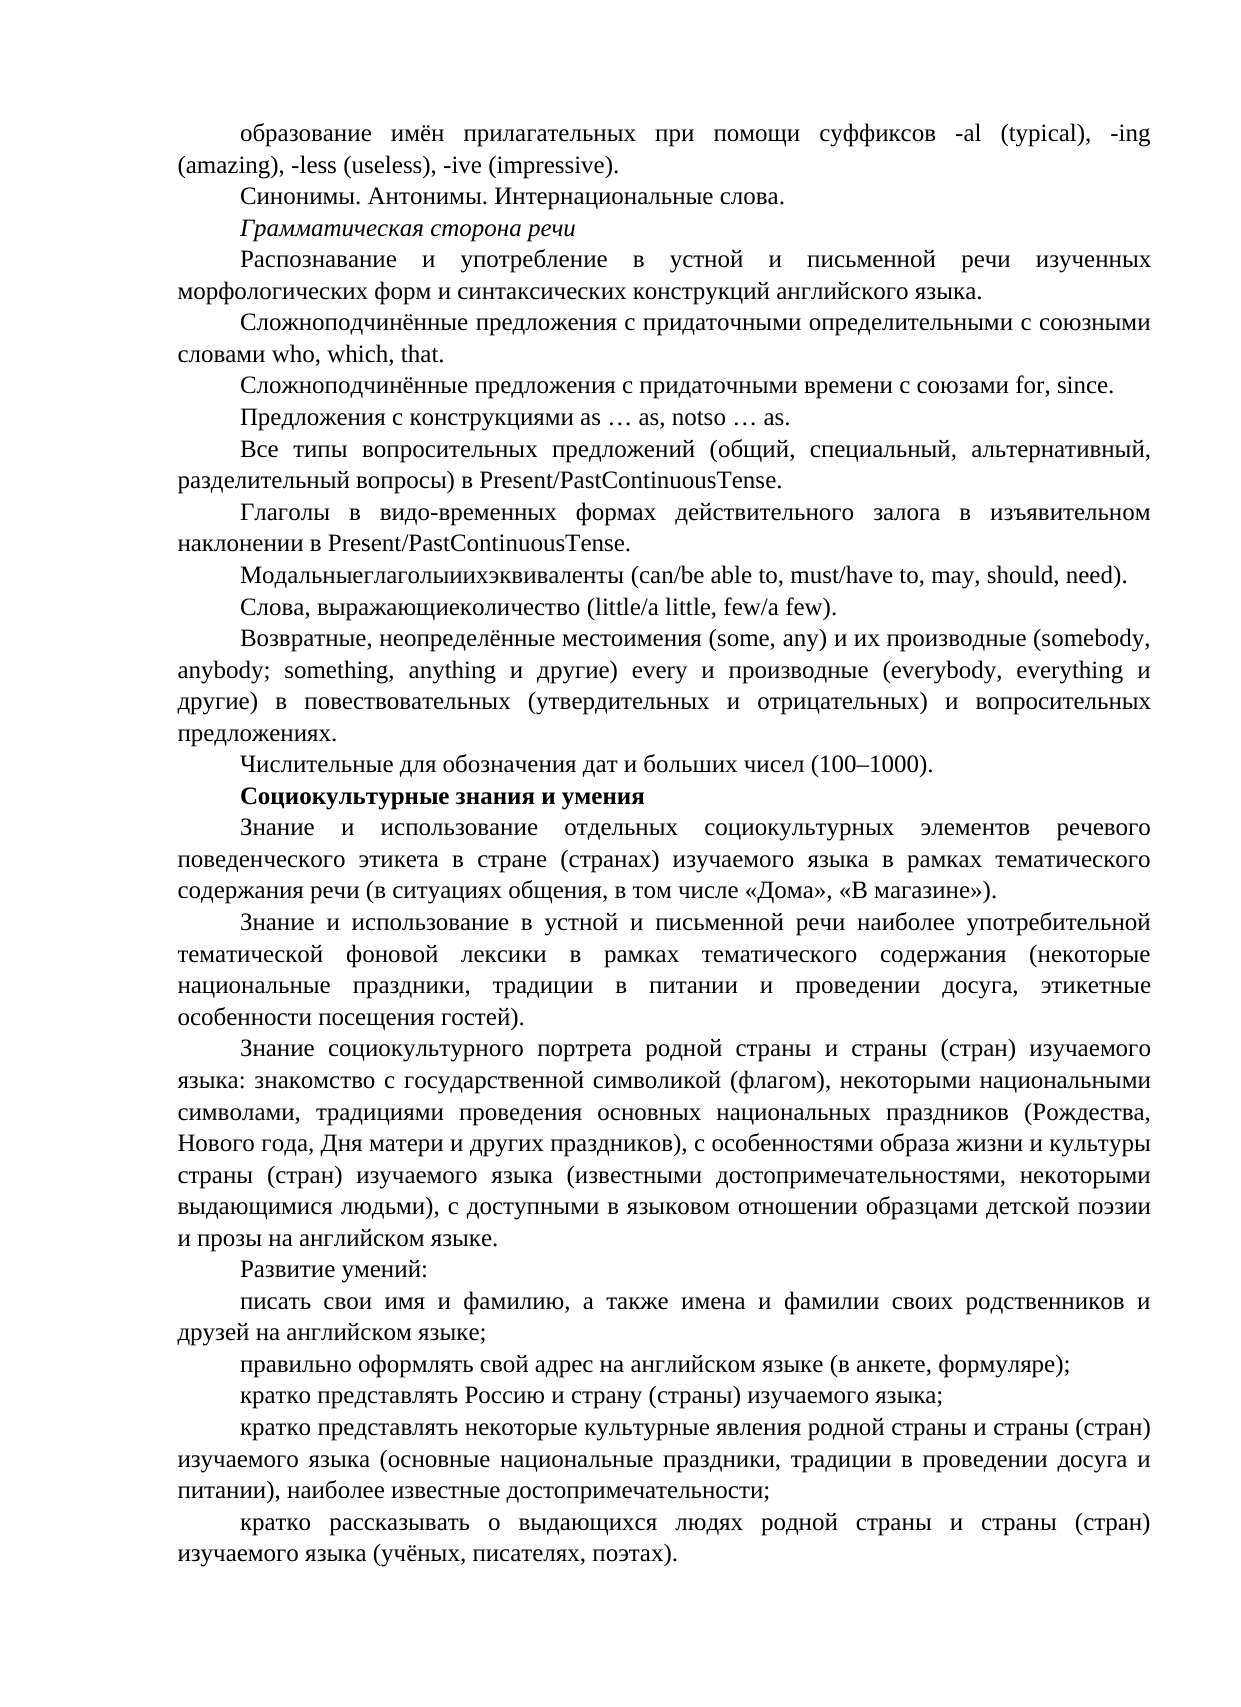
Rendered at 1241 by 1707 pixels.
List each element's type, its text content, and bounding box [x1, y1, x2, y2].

text Предложения с конструкциями as … as, notso … as. [177, 402, 1152, 431]
text Знание и использование отдельных социокультурных элементов речевого поведенческого этикета в стране (странах) изучаемого языка в рамках тематического содержания речи (в ситуациях общения, в том числе «Дома», «В магазине»). [177, 812, 1152, 904]
text Сложноподчинённые предложения с придаточными времени с союзами for, since. [177, 371, 1152, 399]
text Слова, выражающиеколичество (little/a little, few/a few). [177, 592, 1152, 620]
text правильно оформлять свой адрес на английском языке (в анкете, формуляре); [177, 1349, 1152, 1378]
text писать свои имя и фамилию, а также имена и фамилии своих родственников и друзей на английском языке; [177, 1286, 1152, 1346]
text Возвратные, неопределённые местоимения (some, any) и их производные (somebody, anybody; something, anything и другие) every и производные (everybody, everything и другие) в повествовательных (утвердительных и отрицательных) и вопросительных предложениях. [177, 623, 1152, 747]
text Социокультурные знания и умения [177, 781, 1152, 810]
text образование имён прилагательных при помощи суффиксов -al (typical), -ing (amazing), -less (useless), -ive (impressive). [177, 118, 1152, 178]
text Числительные для обозначения дат и больших чисел (100–1000). [177, 749, 1152, 778]
text Модальныеглаголыиихэквиваленты (can/be able to, must/have to, may, should, need). [177, 560, 1152, 589]
text Все типы вопросительных предложений (общий, специальный, альтернативный, разделительный вопросы) в Present/PastContinuousTense. [177, 434, 1152, 494]
text кратко представлять Россию и страну (страны) изучаемого языка; [177, 1381, 1152, 1409]
text Распознавание и употребление в устной и письменной речи изученных морфологических форм и синтаксических конструкций английского языка. [177, 244, 1152, 305]
text кратко представлять некоторые культурные явления родной страны и страны (стран) изучаемого языка (основные национальные праздники, традиции в проведении досуга и питании), наиболее известные достопримечательности; [177, 1412, 1152, 1504]
text Знание и использование в устной и письменной речи наиболее употребительной тематической фоновой лексики в рамках тематического содержания (некоторые национальные праздники, традиции в питании и проведении досуга, этикетные особенности посещения гостей). [177, 907, 1152, 1031]
text Сложноподчинённые предложения с придаточными определительными с союзными словами who, which, that. [177, 307, 1152, 368]
text кратко рассказывать о выдающихся людях родной страны и страны (стран) изучаемого языка (учёных, писателях, поэтах). [177, 1507, 1152, 1567]
text Грамматическая сторона речи [177, 213, 1152, 242]
text Глаголы в видо-временных формах действительного залога в изъявительном наклонении в Present/PastContinuousTense. [177, 497, 1152, 557]
text Развитие умений: [177, 1254, 1152, 1283]
text Синонимы. Антонимы. Интернациональные слова. [177, 181, 1152, 210]
text Знание социокультурного портрета родной страны и страны (стран) изучаемого языка: знакомство с государственной символикой (флагом), некоторыми национальными символами, традициями проведения основных национальных праздников (Рождества, Нового года, Дня матери и других праздников), с особенностями образа жизни и культуры страны (стран) изучаемого языка (известными достопримечательностями, некоторыми выдающимися людьми), с доступными в языковом отношении образцами детской поэзии и прозы на английском языке. [177, 1033, 1152, 1252]
